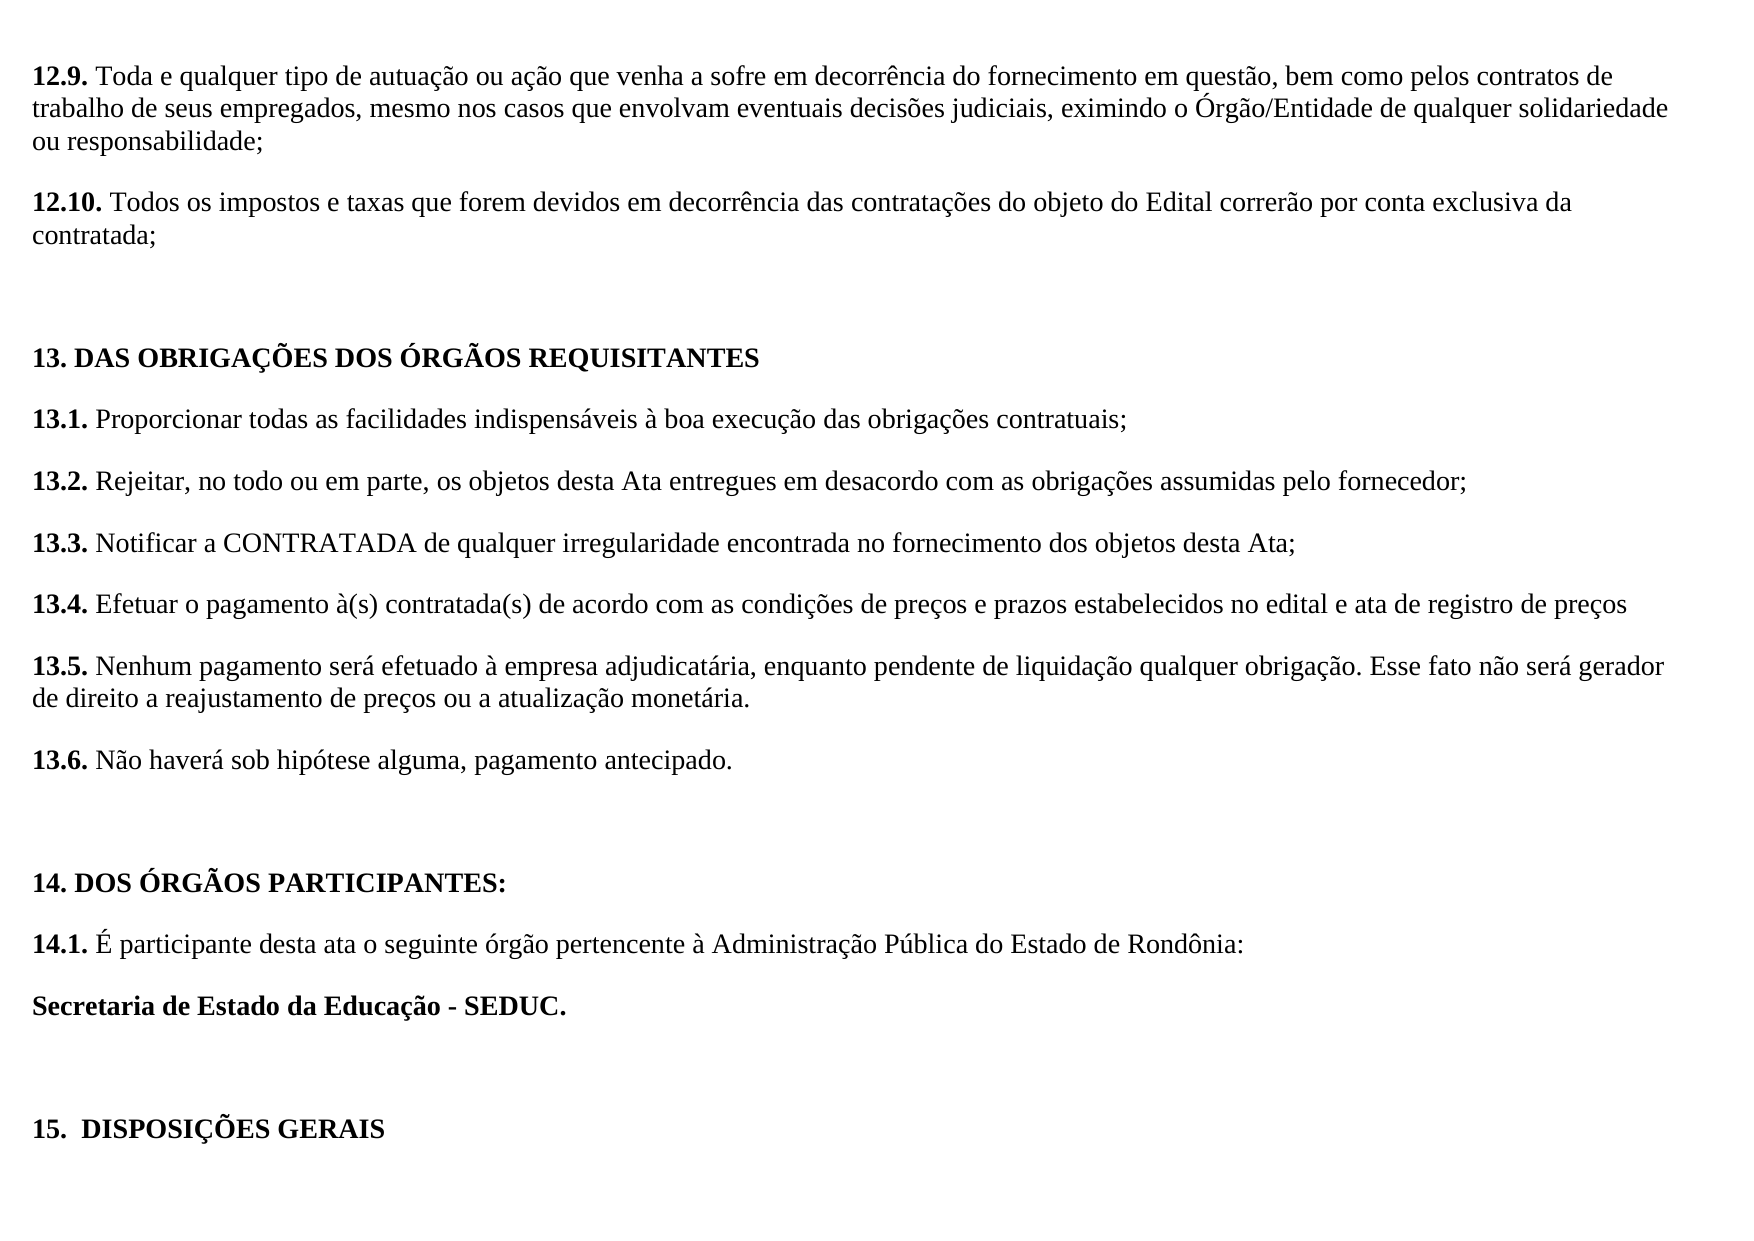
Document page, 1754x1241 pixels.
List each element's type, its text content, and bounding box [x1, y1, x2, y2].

text 13.4. Efetuar o pagamento à(s) contratada(s) de acordo com as condições de preços e prazos estabelecidos no edital e ata de registro de preços [32, 587, 1695, 619]
text 13.5. Nenhum pagamento será efetuado à empresa adjudicatária, enquanto pendente de liquidação qualquer obrigação. Esse fato não será gerador de direito a reajustamento de preços ou a atualização monetária. [32, 649, 1695, 713]
text 13.3. Notificar a CONTRATADA de qualquer irregularidade encontrada no fornecimento dos objetos desta Ata; [32, 526, 1695, 558]
text 13.6. Não haverá sob hipótese alguma, pagamento antecipado. [32, 743, 1695, 775]
text 14.1. É participante desta ata o seguinte órgão pertencente à Administração Pública do Estado de Rondônia: [32, 927, 1695, 960]
text 13.2. Rejeitar, no todo ou em parte, os objetos desta Ata entregues em desacordo com as obrigações assumidas pelo fornecedor; [32, 464, 1695, 496]
text 15. DISPOSIÇÕES GERAIS [32, 1112, 1695, 1144]
text 12.10. Todos os impostos e taxas que forem devidos em decorrência das contratações do objeto do Edital correrão por conta exclusiva da contratada; [32, 185, 1695, 250]
text 12.9. Toda e qualquer tipo de autuação ou ação que venha a sofre em decorrência do fornecimento em questão, bem como pelos contratos de trabalho de seus empregados, mesmo nos casos que envolvam eventuais decisões judiciais, eximindo o Órgão/Entidade de qualquer solidariedade ou responsabilidade; [32, 59, 1695, 156]
text 14. DOS ÓRGÃOS PARTICIPANTES: [32, 866, 1695, 898]
text 13.1. Proporcionar todas as facilidades indispensáveis à boa execução das obrigações contratuais; [32, 402, 1695, 435]
text Secretaria de Estado da Educação - SEDUC. [32, 989, 1695, 1021]
text 13. DAS OBRIGAÇÕES DOS ÓRGÃOS REQUISITANTES [32, 341, 1695, 373]
